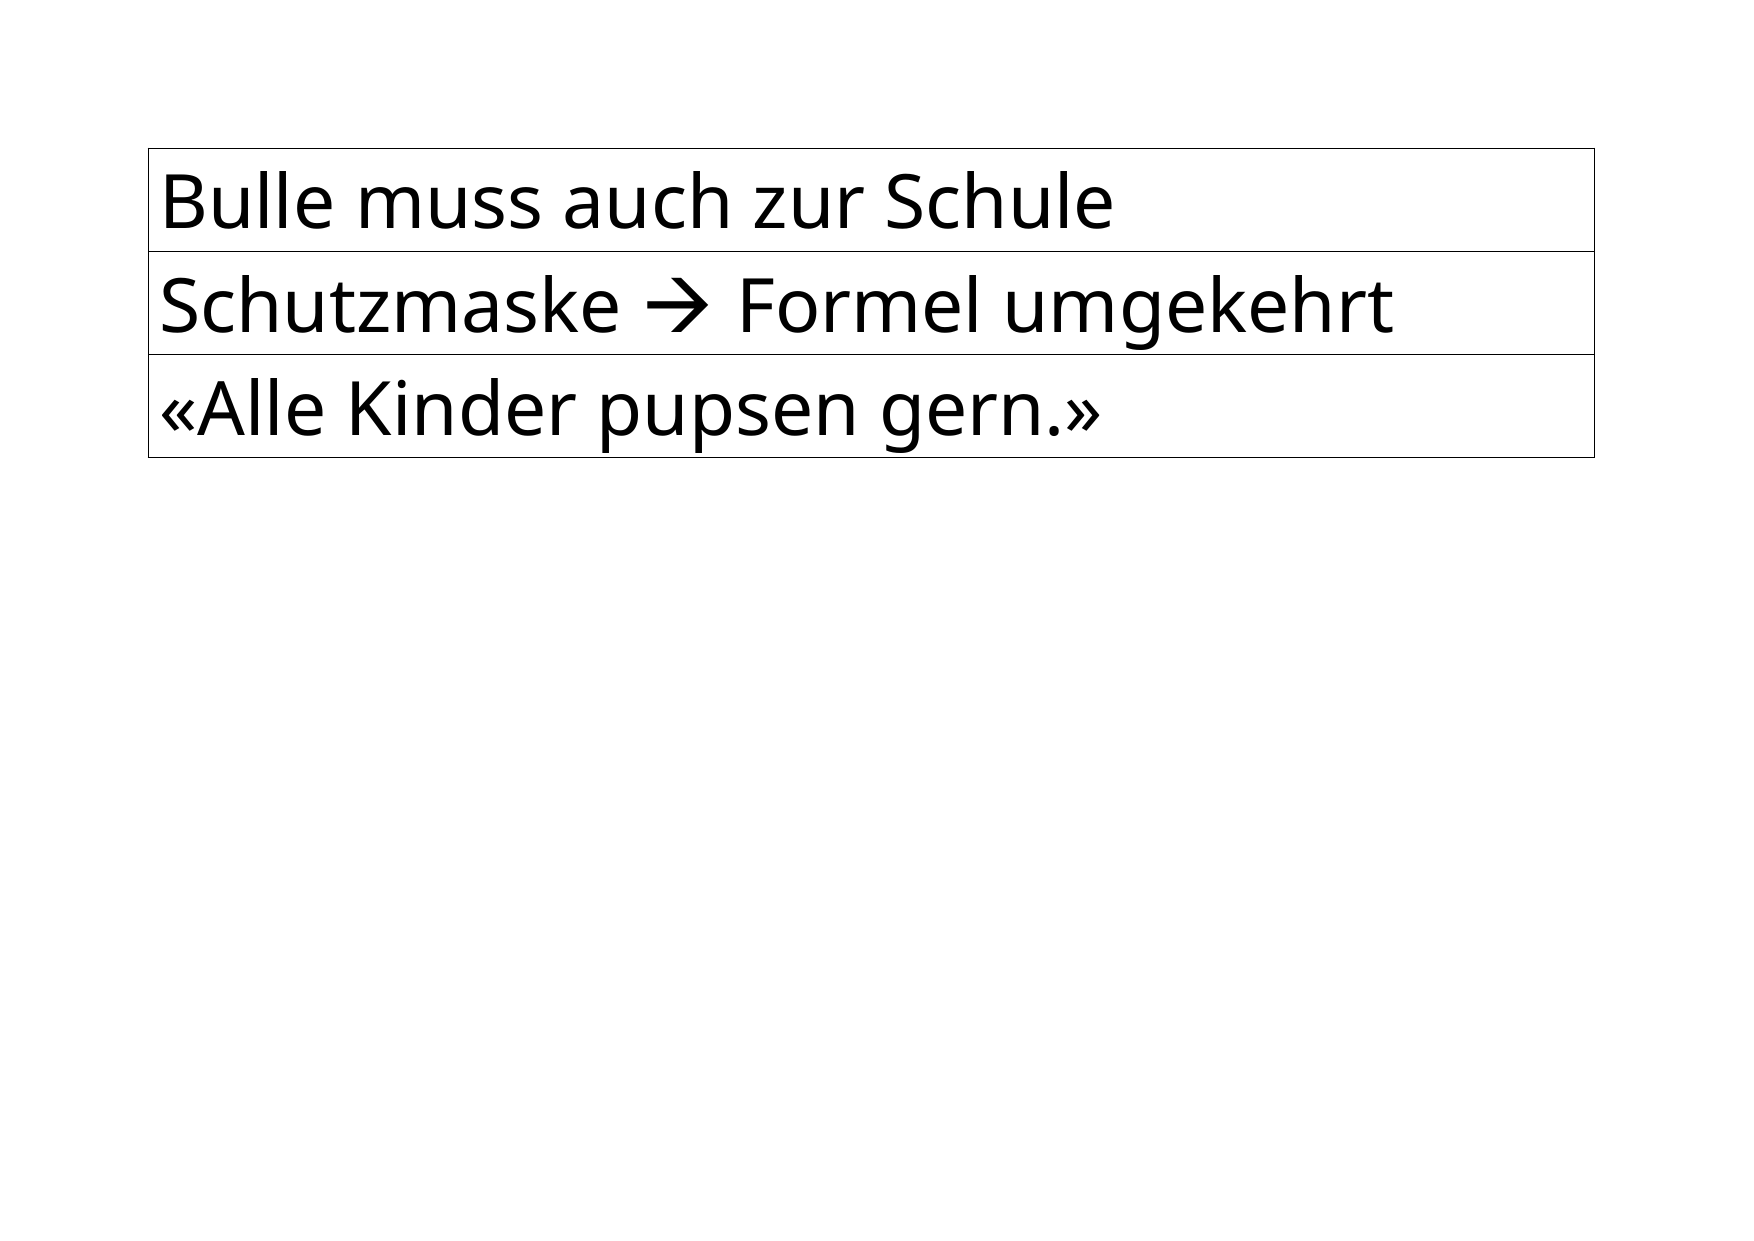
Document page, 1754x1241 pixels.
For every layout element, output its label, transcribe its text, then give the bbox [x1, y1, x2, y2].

table_cell Bulle muss auch zur Schule [149, 149, 1594, 251]
table_cell «Alle Kinder pupsen gern.» [149, 355, 1594, 457]
table_cell Schutzmaske Formel umgekehrt [149, 252, 1594, 354]
